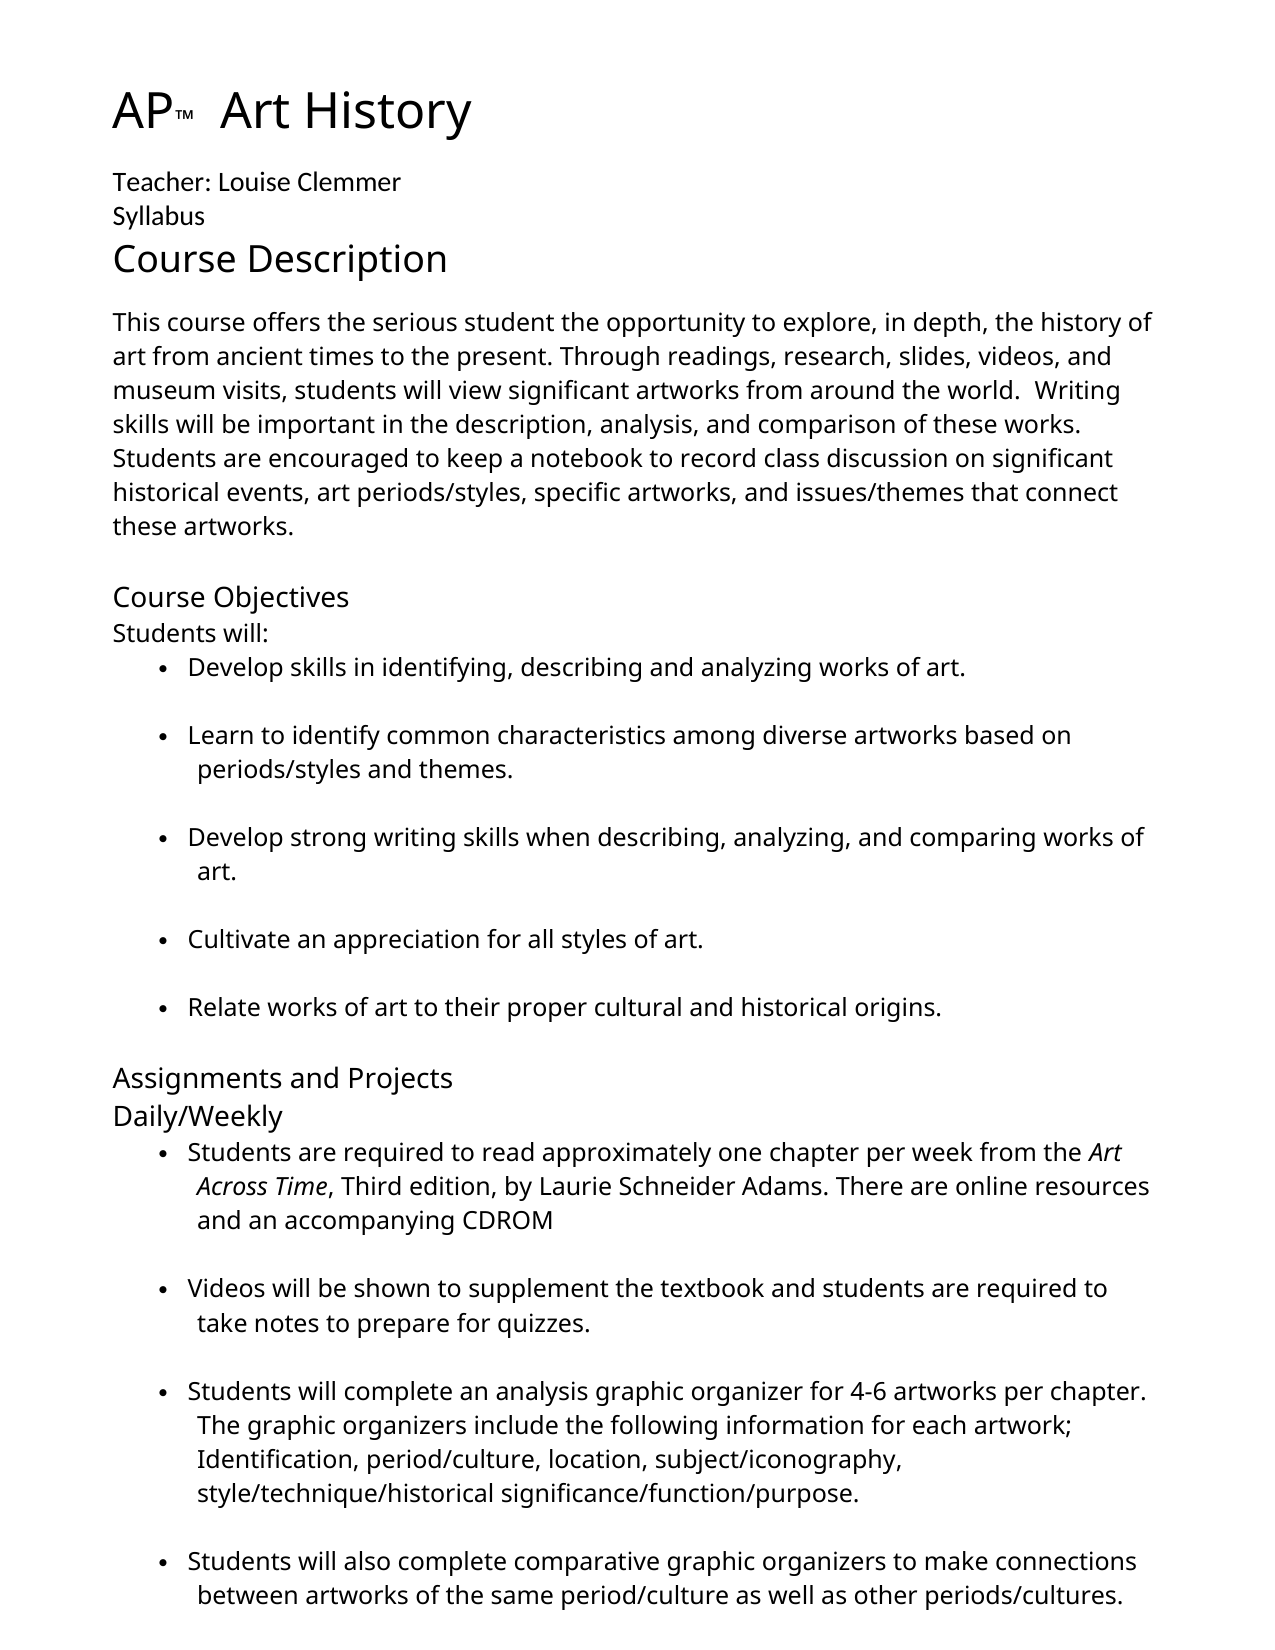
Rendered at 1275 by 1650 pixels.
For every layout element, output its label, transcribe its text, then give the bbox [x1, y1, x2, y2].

list Students are required to read approximately one chapter per week from the Art Across Time, Third edition, by Laurie Schneider Adams. There are online resources and an accompanying CDROM [159, 1135, 1162, 1237]
text Assignments and Projects [112, 1058, 1162, 1097]
list Develop strong writing skills when describing, analyzing, and comparing works of art. [159, 820, 1162, 888]
text Daily/Weekly [112, 1097, 1162, 1135]
text Course Description [112, 233, 1162, 284]
list Videos will be shown to supplement the textbook and students are required to take notes to prepare for quizzes. [159, 1271, 1162, 1339]
list Learn to identify common characteristics among diverse artworks based on periods/styles and themes. [159, 718, 1162, 786]
list Develop skills in identifying, describing and analyzing works of art. [159, 649, 1162, 683]
text AP™ Art History [112, 75, 1162, 143]
text This course offers the serious student the opportunity to explore, in depth, the history of art from ancient times to the present. Through readings, research, slides, videos, and museum visits, students will view significant artworks from around the world. Writing skills will be important in the description, analysis, and comparison of these works. Students are encouraged to keep a notebook to record class discussion on significant historical events, art periods/styles, specific artworks, and issues/themes that connect these artworks. [112, 304, 1162, 543]
text Teacher: Louise Clemmer [112, 164, 1162, 198]
text Course Objectives [112, 577, 1162, 615]
text Syllabus [112, 198, 1162, 233]
text Students will: [112, 615, 1162, 649]
list Students will also complete comparative graphic organizers to make connections between artworks of the same period/culture as well as other periods/cultures. [159, 1544, 1162, 1612]
list Cultivate an appreciation for all styles of art. [159, 922, 1162, 956]
list Relate works of art to their proper cultural and historical origins. [159, 990, 1162, 1024]
list Students will complete an analysis graphic organizer for 4-6 artworks per chapter. The graphic organizers include the following information for each artwork; Identification, period/culture, location, subject/iconography, style/technique/historical significance/function/purpose. [159, 1373, 1162, 1509]
